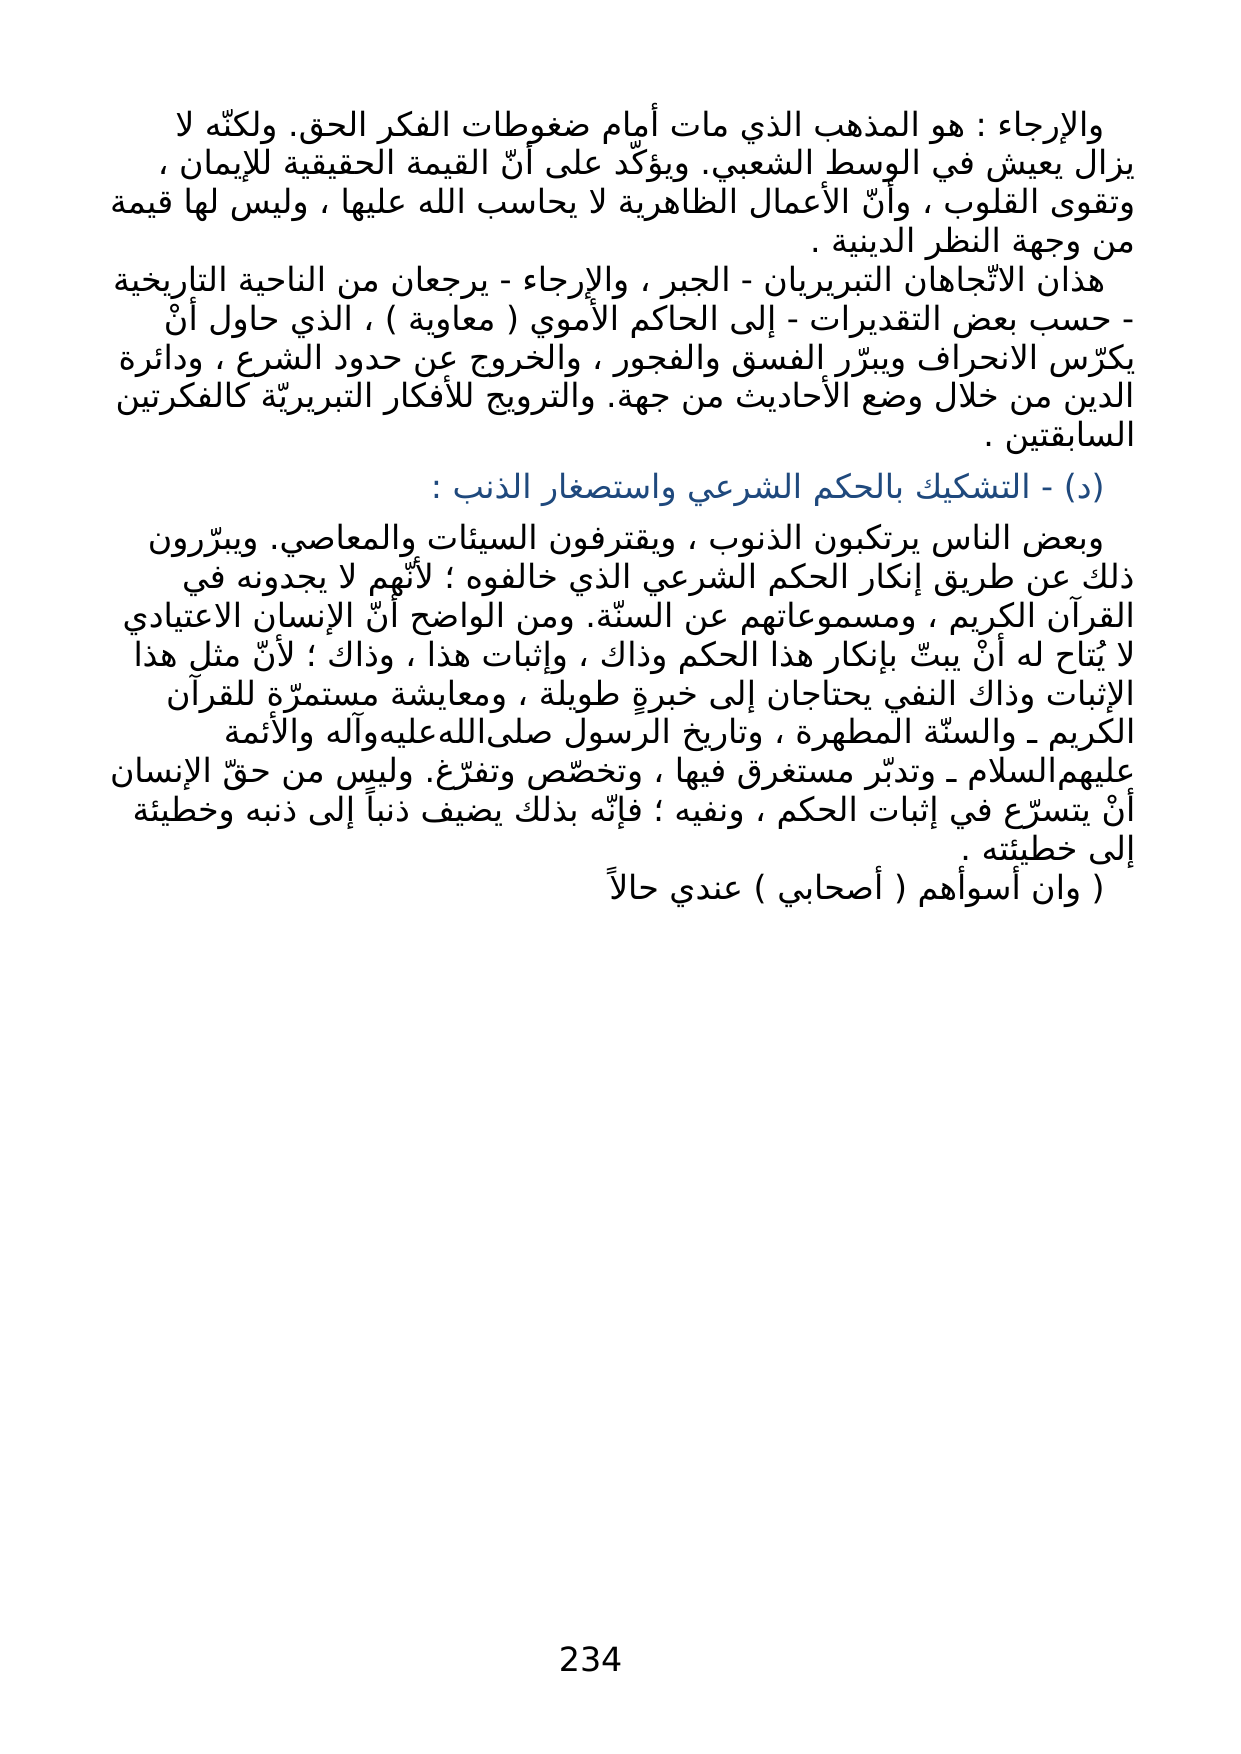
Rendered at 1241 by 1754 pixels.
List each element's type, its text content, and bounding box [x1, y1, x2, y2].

text ( وان أسوأهم ( أصحابي ) عندي حالاً [105, 868, 1135, 907]
subtitle (د) - التشكيك بالحكم الشرعي واستصغار الذنب : [105, 467, 1135, 506]
text هذان الاتّجاهان التبريريان - الجبر ، والإرجاء - يرجعان من الناحية التاريخية - حسب بعض التقديرات - إلى الحاكم الأموي ( معاوية ) ، الذي حاول أنْ يكرّس الانحراف ويبرّر الفسق والفجور ، والخروج عن حدود الشرع ، ودائرة الدين من خلال وضع الأحاديث من جهة. والترويج للأفكار التبريريّة كالفكرتين السابقتين . [105, 260, 1135, 455]
text وبعض الناس يرتكبون الذنوب ، ويقترفون السيئات والمعاصي. ويبرّرون ذلك عن طريق إنكار الحكم الشرعي الذي خالفوه ؛ لأنّهم لا يجدونه في القرآن الكريم ، ومسموعاتهم عن السنّة. ومن الواضح أنّ الإنسان الاعتيادي لا يُتاح له أنْ يبتّ بإنكار هذا الحكم وذاك ، وإثبات هذا ، وذاك ؛ لأنّ مثل هذا الإثبات وذاك النفي يحتاجان إلى خبرةٍ طويلة ، ومعايشة مستمرّة للقرآن الكريم ـ والسنّة المطهرة ، وتاريخ الرسول صلى‌الله‌عليه‌وآله والأئمة عليهم‌السلام ـ وتدبّر مستغرق فيها ، وتخصّص وتفرّغ. وليس من حقّ الإنسان أنْ يتسرّع في إثبات الحكم ، ونفيه ؛ فإنّه بذلك يضيف ذنباً إلى ذنبه وخطيئة إلى خطيئته . [105, 518, 1135, 868]
text والإرجاء : هو المذهب الذي مات أمام ضغوطات الفكر الحق. ولكنّه لا يزال يعيش في الوسط الشعبي. ويؤكّد على أنّ القيمة الحقيقية للإيمان ، وتقوى القلوب ، وأنّ الأعمال الظاهرية لا يحاسب الله عليها ، وليس لها قيمة من وجهة النظر الدينية . [105, 105, 1135, 260]
